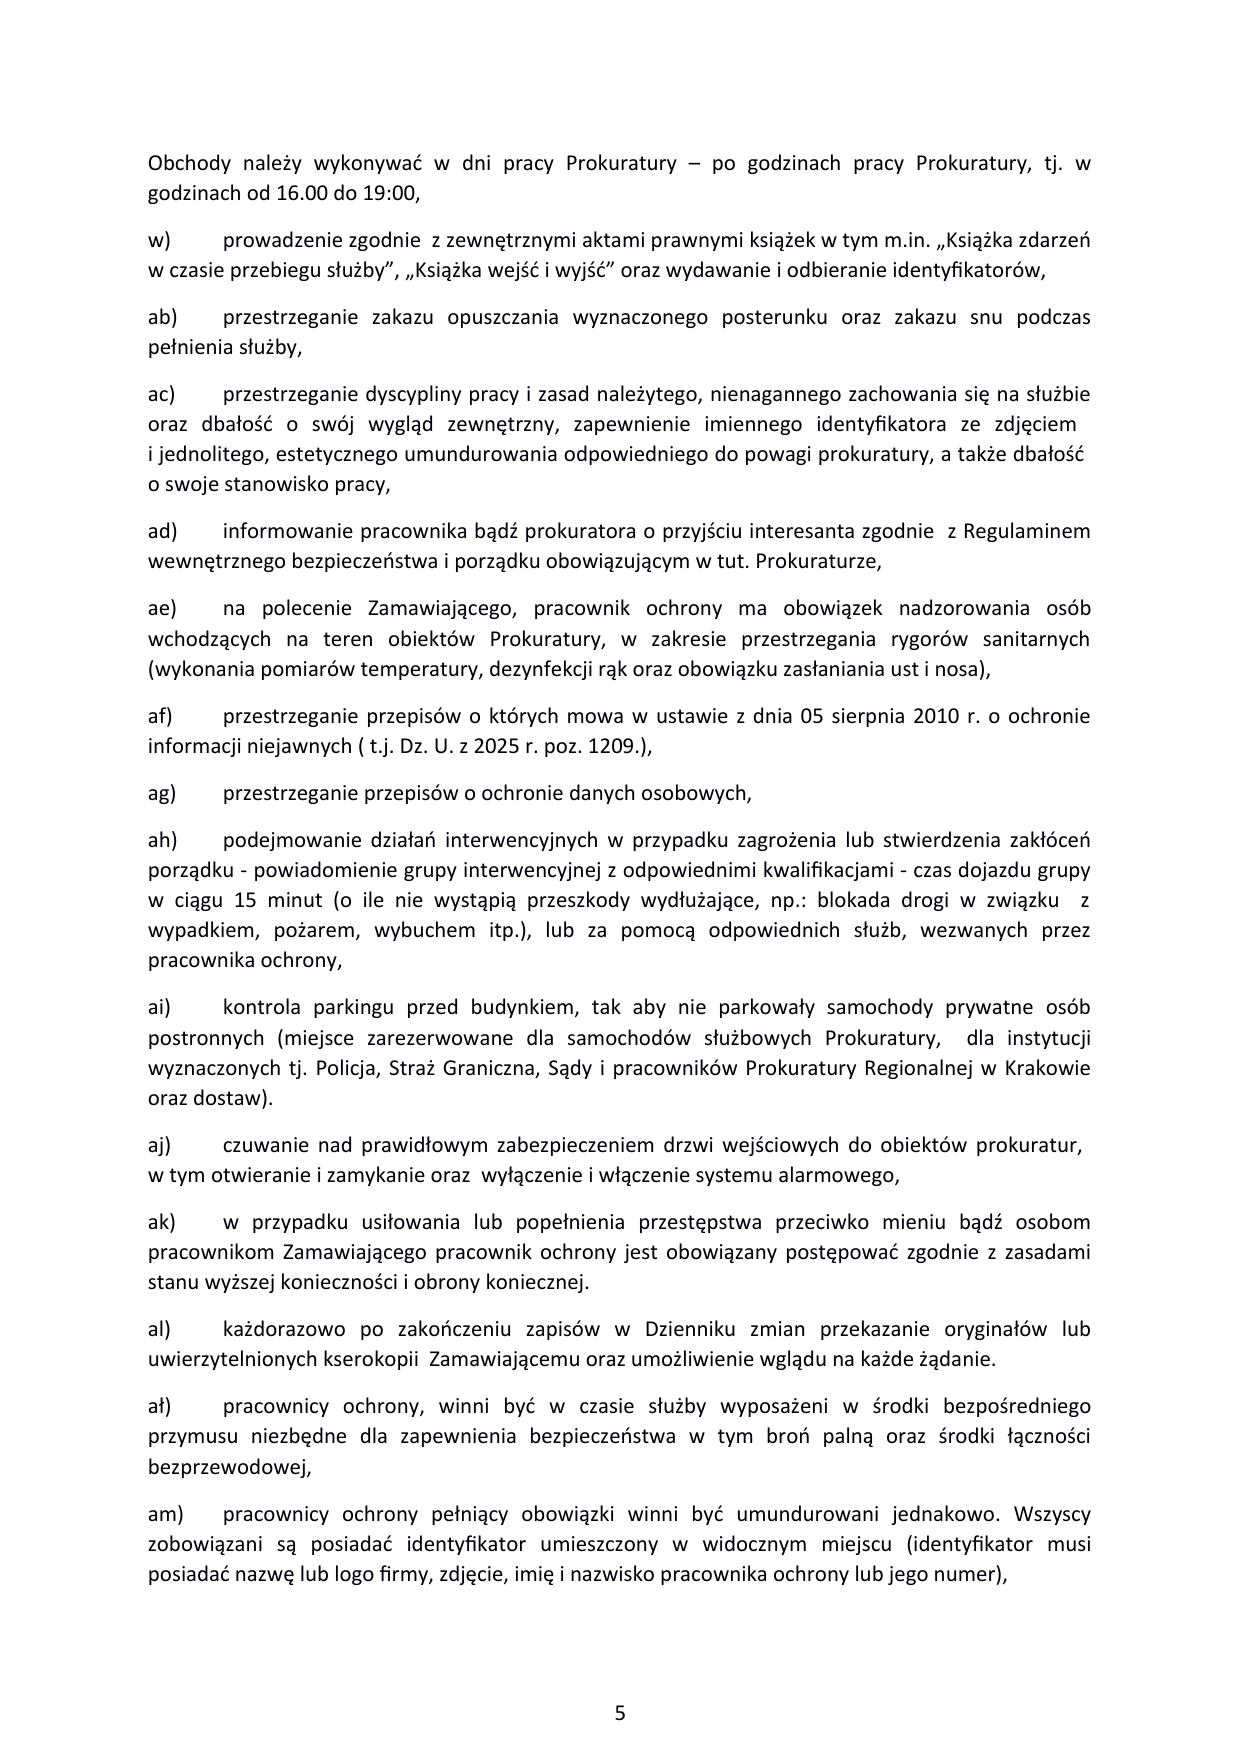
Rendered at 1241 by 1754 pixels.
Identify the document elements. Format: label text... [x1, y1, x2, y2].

text ag) przestrzeganie przepisów o ochronie danych osobowych, [148, 778, 1093, 806]
text aj) czuwanie nad prawidłowym zabezpieczeniem drzwi wejściowych do obiektów prokuratur, w tym otwieranie i zamykanie oraz wyłączenie i włączenie systemu alarmowego, [148, 1130, 1093, 1188]
text am) pracownicy ochrony pełniący obowiązki winni być umundurowani jednakowo. Wszyscy zobowiązani są posiadać identyfikator umieszczony w widocznym miejscu (identyfikator musi posiadać nazwę lub logo firmy, zdjęcie, imię i nazwisko pracownika ochrony lub jego numer), [148, 1499, 1093, 1587]
text ac) przestrzeganie dyscypliny pracy i zasad należytego, nienagannego zachowania się na służbie oraz dbałość o swój wygląd zewnętrzny, zapewnienie imiennego identyfikatora ze zdjęciem i jednolitego, estetycznego umundurowania odpowiedniego do powagi prokuratury, a także dbałość o swoje stanowisko pracy, [148, 379, 1093, 497]
text ae) na polecenie Zamawiającego, pracownik ochrony ma obowiązek nadzorowania osób wchodzących na teren obiektów Prokuratury, w zakresie przestrzegania rygorów sanitarnych (wykonania pomiarów temperatury, dezynfekcji rąk oraz obowiązku zasłaniania ust i nosa), [148, 593, 1093, 682]
text ał) pracownicy ochrony, winni być w czasie służby wyposażeni w środki bezpośredniego przymusu niezbędne dla zapewnienia bezpieczeństwa w tym broń palną oraz środki łączności bezprzewodowej, [148, 1391, 1093, 1480]
text ai) kontrola parkingu przed budynkiem, tak aby nie parkowały samochody prywatne osób postronnych (miejsce zarezerwowane dla samochodów służbowych Prokuratury, dla instytucji wyznaczonych tj. Policja, Straż Graniczna, Sądy i pracowników Prokuratury Regionalnej w Krakowie oraz dostaw). [148, 992, 1093, 1111]
text Obchody należy wykonywać w dni pracy Prokuratury – po godzinach pracy Prokuratury, tj. w godzinach od 16.00 do 19:00, [148, 148, 1093, 206]
text ad) informowanie pracownika bądź prokuratora o przyjściu interesanta zgodnie z Regulaminem wewnętrznego bezpieczeństwa i porządku obowiązującym w tut. Prokuraturze, [148, 516, 1093, 574]
text af) przestrzeganie przepisów o których mowa w ustawie z dnia 05 sierpnia 2010 r. o ochronie informacji niejawnych ( t.j. Dz. U. z 2025 r. poz. 1209.), [148, 701, 1093, 759]
text ab) przestrzeganie zakazu opuszczania wyznaczonego posterunku oraz zakazu snu podczas pełnienia służby, [148, 302, 1093, 360]
text al) każdorazowo po zakończeniu zapisów w Dzienniku zmian przekazanie oryginałów lub uwierzytelnionych kserokopii Zamawiającemu oraz umożliwienie wglądu na każde żądanie. [148, 1314, 1093, 1372]
text w) prowadzenie zgodnie z zewnętrznymi aktami prawnymi książek w tym m.in. „Książka zdarzeń w czasie przebiegu służby”, „Książka wejść i wyjść” oraz wydawanie i odbieranie identyfikatorów, [148, 225, 1093, 283]
text ah) podejmowanie działań interwencyjnych w przypadku zagrożenia lub stwierdzenia zakłóceń porządku - powiadomienie grupy interwencyjnej z odpowiednimi kwalifikacjami - czas dojazdu grupy w ciągu 15 minut (o ile nie wystąpią przeszkody wydłużające, np.: blokada drogi w związku z wypadkiem, pożarem, wybuchem itp.), lub za pomocą odpowiednich służb, wezwanych przez pracownika ochrony, [148, 825, 1093, 973]
text ak) w przypadku usiłowania lub popełnienia przestępstwa przeciwko mieniu bądź osobom pracownikom Zamawiającego pracownik ochrony jest obowiązany postępować zgodnie z zasadami stanu wyższej konieczności i obrony koniecznej. [148, 1207, 1093, 1295]
